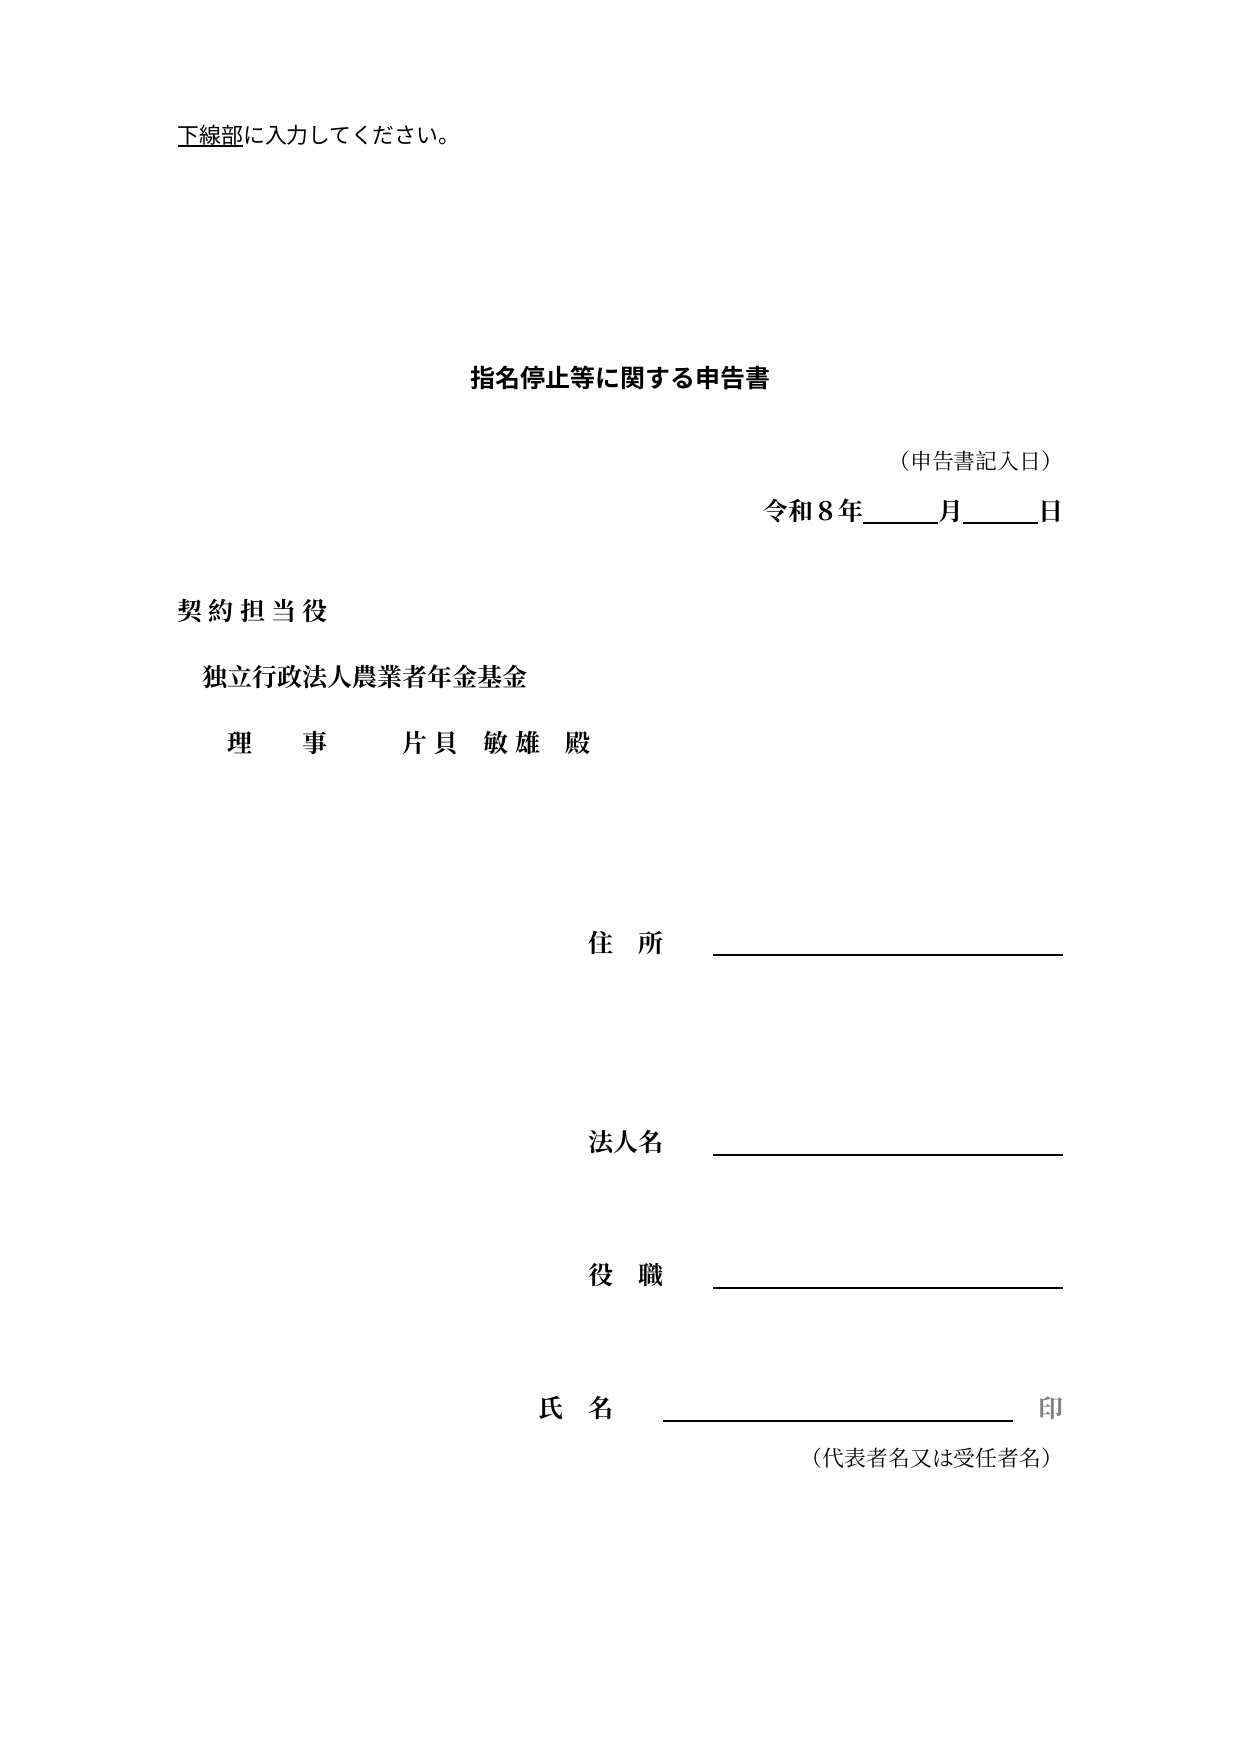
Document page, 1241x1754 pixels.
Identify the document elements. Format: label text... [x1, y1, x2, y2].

text 法人名 [177, 1108, 1063, 1174]
text 独立行政法人農業者年金基金 [177, 642, 1063, 709]
text 理 事 片 貝 敏 雄 殿 [177, 709, 1063, 775]
text 令和８年月日 [177, 476, 1063, 543]
text 住 所 [177, 908, 1063, 975]
text 契 約 担 当 役 [177, 576, 1063, 642]
text 指名停止等に関する申告書 [177, 343, 1063, 410]
text 氏 名 印 [177, 1373, 1063, 1440]
text （代表者名又は受任者名） [177, 1440, 1063, 1473]
text （申告書記入日） [177, 443, 1063, 476]
text 役 職 [177, 1241, 1063, 1307]
